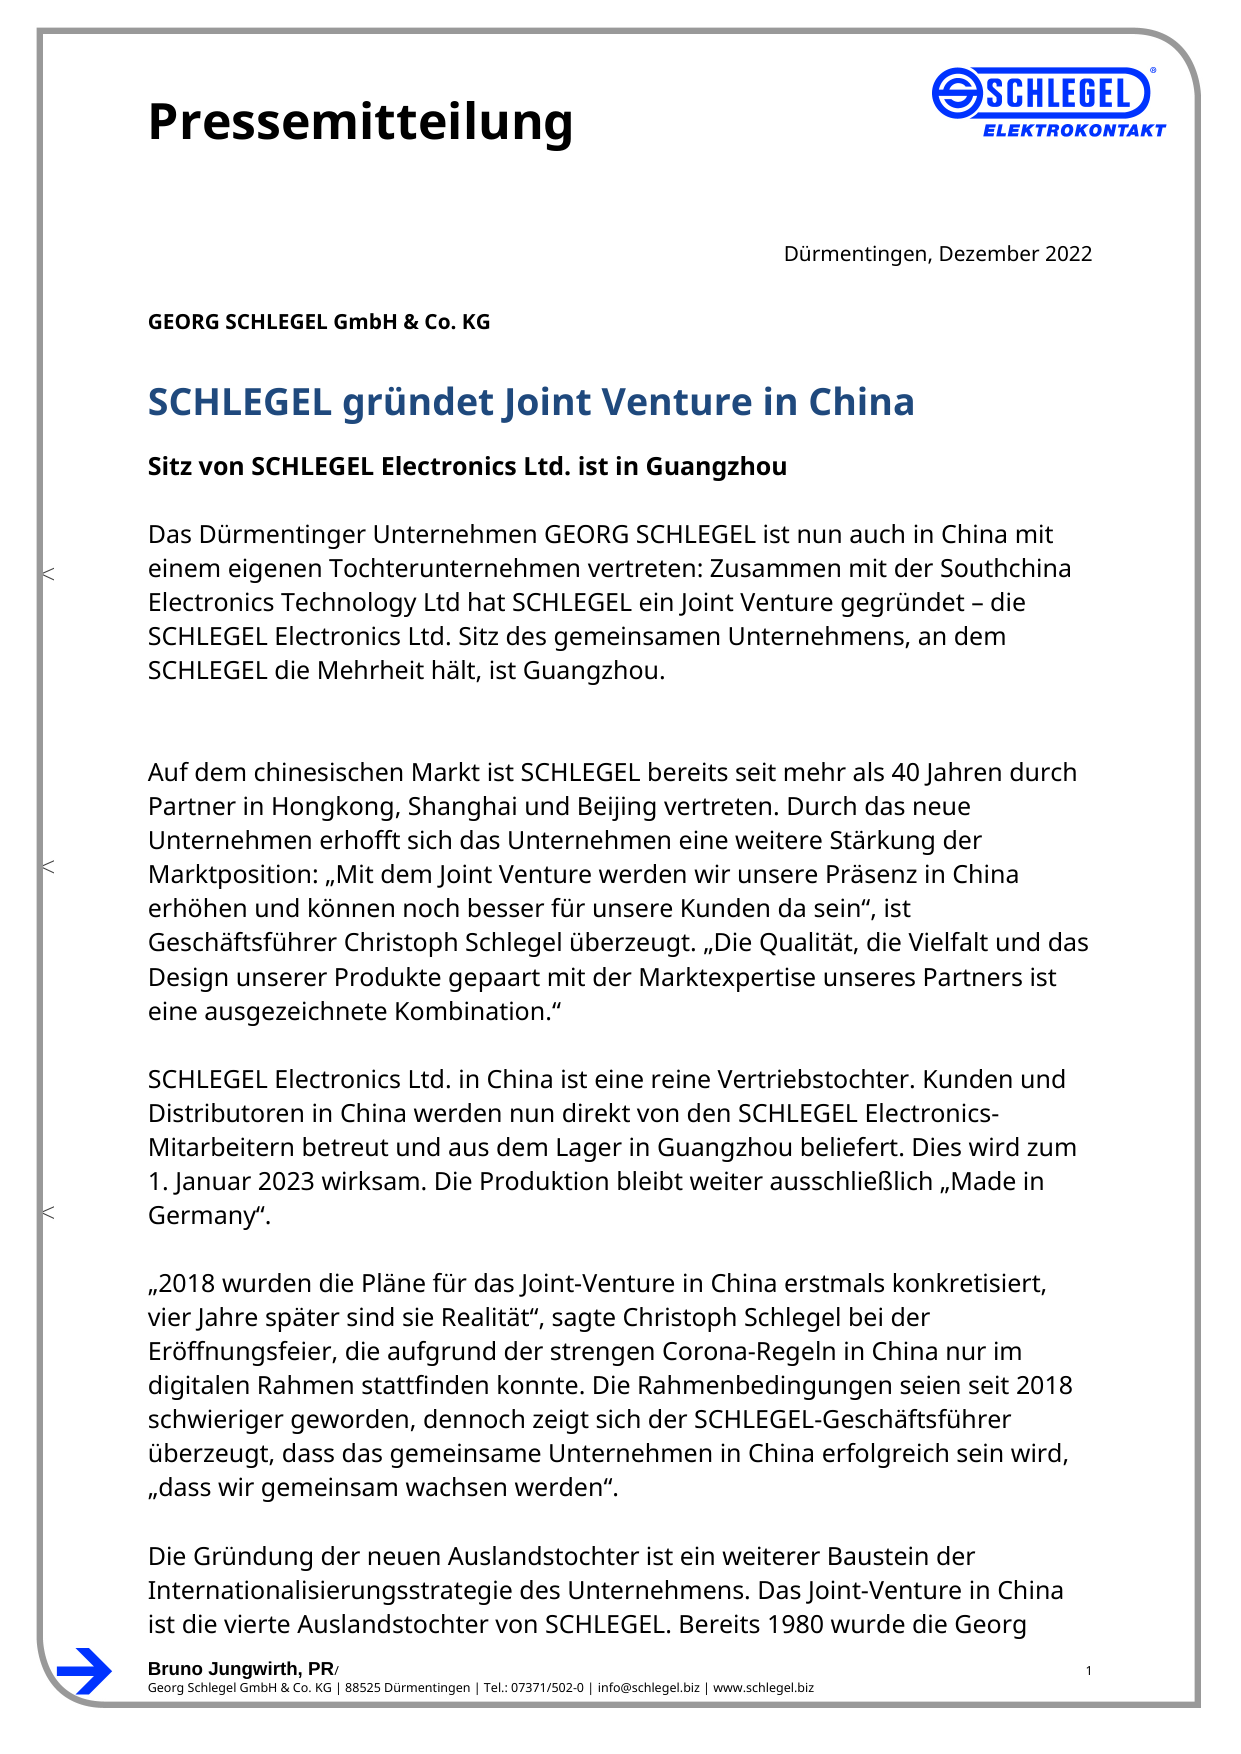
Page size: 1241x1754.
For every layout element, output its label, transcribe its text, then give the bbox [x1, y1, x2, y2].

picture [0, 0, 1239, 1744]
text SCHLEGEL Electronics Ltd. in China ist eine reine Vertriebstochter. Kunden und Distributoren in China werden nun direkt von den SCHLEGEL Electronics-Mitarbeitern betreut und aus dem Lager in Guangzhou beliefert. Dies wird zum 1. Januar 2023 wirksam. Die Produktion bleibt weiter ausschließlich „Made in Germany“. [148, 1061, 1093, 1232]
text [148, 1538, 1093, 1640]
text Dürmentingen, Dezember 2022 [148, 239, 1093, 268]
text SCHLEGEL gründet Joint Venture in China [148, 376, 1093, 448]
text Das Dürmentinger Unternehmen GEORG SCHLEGEL ist nun auch in China mit einem eigenen Tochterunternehmen vertreten: Zusammen mit der Southchina Electronics Technology Ltd hat SCHLEGEL ein Joint Venture gegründet – die SCHLEGEL Electronics Ltd. Sitz des gemeinsamen Unternehmens, an dem SCHLEGEL die Mehrheit hält, ist Guangzhou. [148, 516, 1093, 687]
text „2018 wurden die Pläne für das Joint-Venture in China erstmals konkretisiert, vier Jahre später sind sie Realität“, sagte Christoph Schlegel bei der Eröffnungsfeier, die aufgrund der strengen Corona-Regeln in China nur im digitalen Rahmen stattfinden konnte. Die Rahmenbedingungen seien seit 2018 schwieriger geworden, dennoch zeigt sich der SCHLEGEL-Geschäftsführer überzeugt, dass das gemeinsame Unternehmen in China erfolgreich sein wird, „dass wir gemeinsam wachsen werden“. [148, 1266, 1093, 1504]
text Auf dem chinesischen Markt ist SCHLEGEL bereits seit mehr als 40 Jahren durch Partner in Hongkong, Shanghai und Beijing vertreten. Durch das neue Unternehmen erhofft sich das Unternehmen eine weitere Stärkung der Marktposition: „Mit dem Joint Venture werden wir unsere Präsenz in China erhöhen und können noch besser für unsere Kunden da sein“, ist Geschäftsführer Christoph Schlegel überzeugt. „Die Qualität, die Vielfalt und das Design unserer Produkte gepaart mit der Marktexpertise unseres Partners ist eine ausgezeichnete Kombination.“ [148, 755, 1093, 1027]
text Sitz von SCHLEGEL Electronics Ltd. ist in Guangzhou [148, 448, 1093, 482]
text GEORG SCHLEGEL GmbH & Co. KG [148, 307, 1093, 336]
